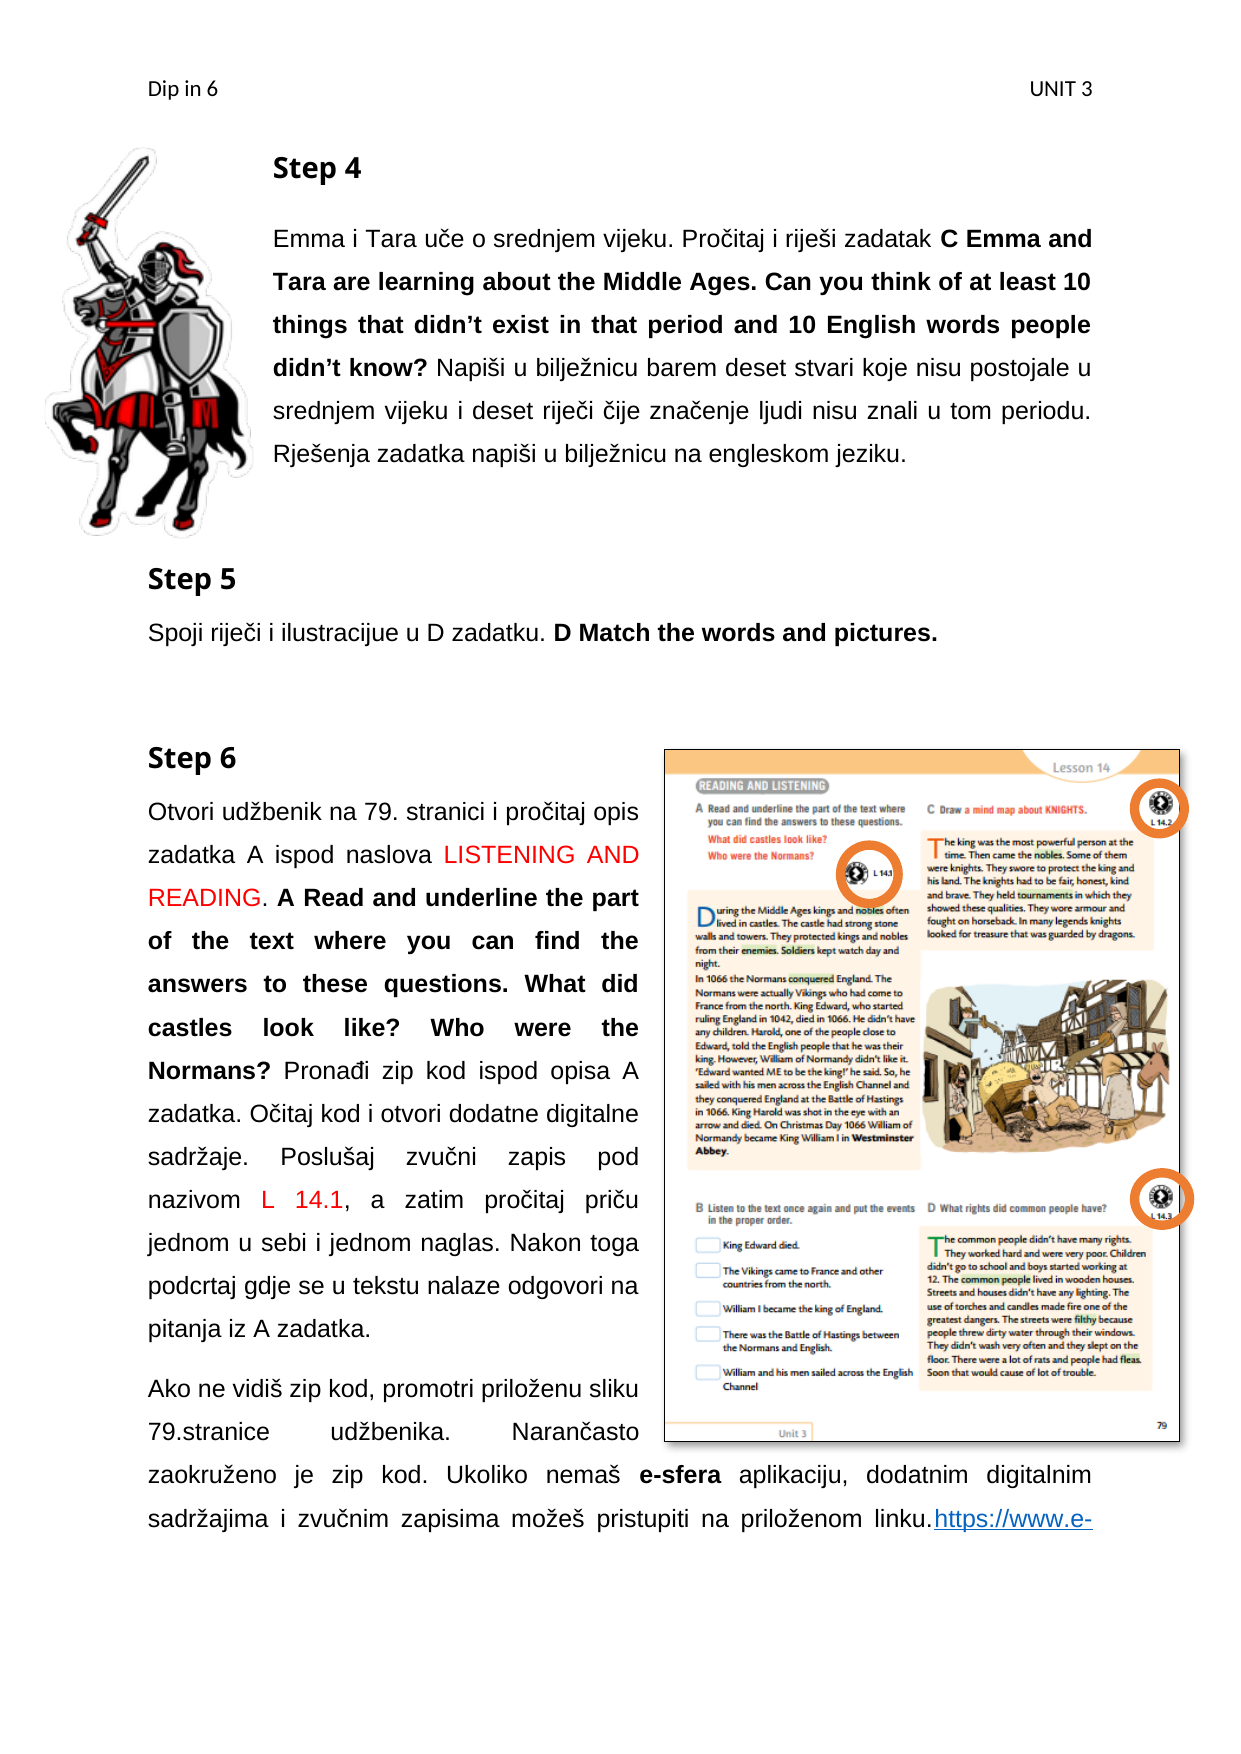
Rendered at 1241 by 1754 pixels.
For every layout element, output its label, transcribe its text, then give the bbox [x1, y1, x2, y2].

picture [665, 750, 1179, 1441]
text Step 5 [148, 559, 1093, 598]
picture [1140, 788, 1179, 829]
text Step 6 [148, 737, 1093, 777]
text Spoji riječi i ilustracijue u D zadatku. D Match the words and pictures. [148, 618, 1093, 647]
text Emma i Tara uče o srednjem vijeku. Pročitaj i riješi zadatak C Emma and Tara are learning about the Middle Ages. Can you think of at least 10 things that didn’t exist in that period and 10 English words people didn’t know? Napiši u bilježnicu barem deset stvari koje nisu postojale u srednjem vijeku i deset riječi čije značenje ljudi nisu znali u tom periodu. Rješenja zadatka napiši u bilježnicu na engleskom jeziku. [254, 224, 1093, 468]
picture [44, 147, 254, 539]
picture [1140, 1178, 1179, 1220]
text Step 4 [254, 148, 1093, 187]
text Otvori udžbenik na 79. stranici i pročitaj opis zadatka A ispod naslova LISTENING AND READING. A Read and underline the part of the text where you can find the answers to these questions. What did castles look like? Who were the Normans? Pronađi zip kod ispod opisa A zadatka. Očitaj kod i otvori dodatne digitalne sadržaje. Poslušaj zvučni zapis pod nazivom L 14.1, a zatim pročitaj priču jednom u sebi i jednom naglas. Nakon toga podcrtaj gdje se u tekstu nalaze odgovori na pitanja iz A zadatka. [148, 797, 662, 1343]
